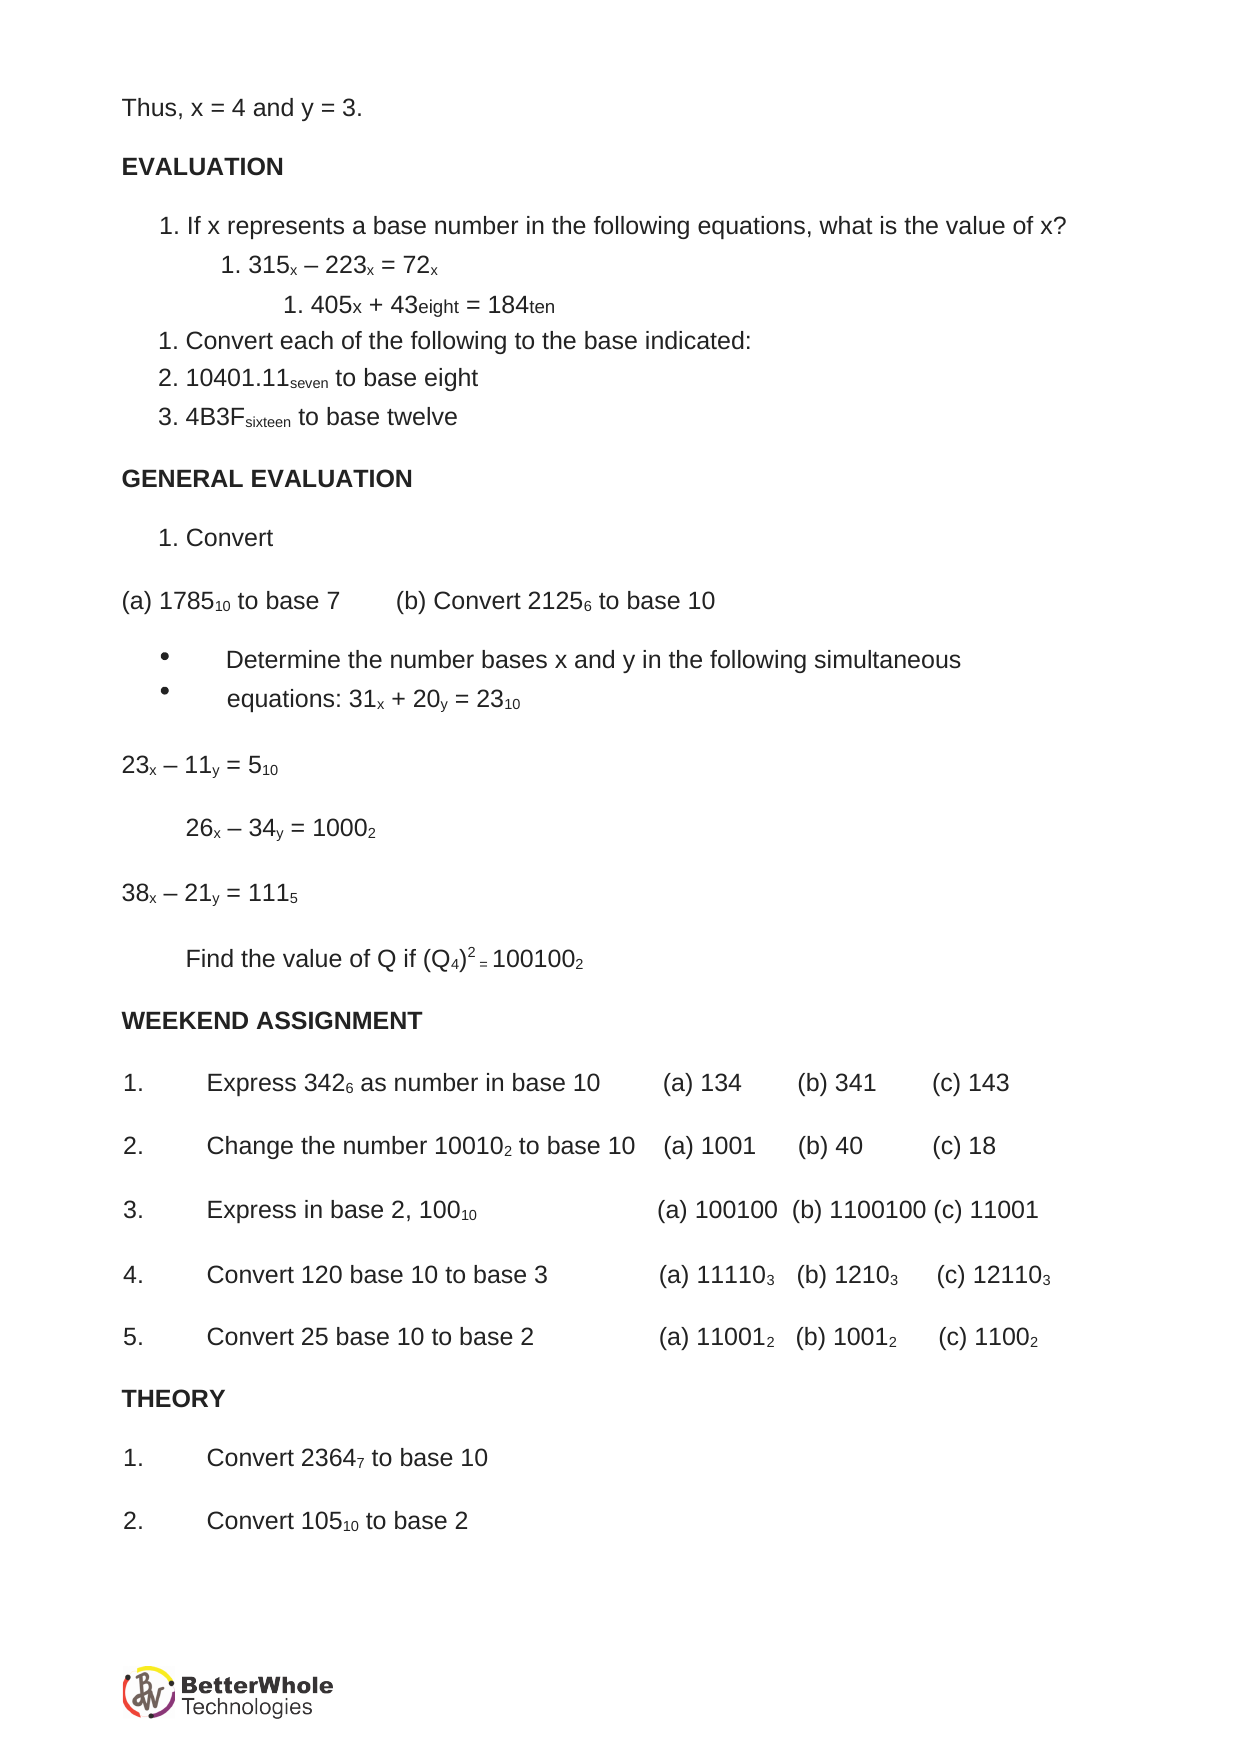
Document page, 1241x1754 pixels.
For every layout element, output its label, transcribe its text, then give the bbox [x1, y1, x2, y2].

text 1. 315x – 223x = 72x [220, 250, 1116, 279]
list 4B3Fsixteen to base twelve [158, 402, 1116, 430]
text Find the value of Q if (Q4)2 = 1001002 [185, 944, 1116, 973]
text (a) 178510 to base 7 (b) Convert 21256 to base 10 [121, 586, 1116, 615]
list Convert 10510 to base 2 [123, 1506, 1116, 1535]
text 38x – 21y = 1115 [121, 878, 1116, 907]
list Convert 120 base 10 to base 3 (a) 111103 (b) 12103 (c) 121103 [123, 1260, 1116, 1288]
text Determine the number bases x and y in the following simultaneous equations: 31x + 20y = 2310 [161, 645, 1083, 712]
text THEORY [121, 1384, 1116, 1413]
text Thus, x = 4 and y = 3. [121, 93, 1116, 122]
list Convert each of the following to the base indicated: [158, 326, 1116, 355]
list Change the number 100102 to base 10 (a) 1001 (b) 40 (c) 18 [123, 1131, 1116, 1159]
text 23x – 11y = 510 [121, 750, 1116, 778]
list Express in base 2, 10010 (a) 100100 (b) 1100100 (c) 11001 [123, 1195, 1116, 1224]
text 26x – 34y = 10002 [185, 813, 1116, 842]
list Convert 25 base 10 to base 2 (a) 110012 (b) 10012 (c) 11002 [123, 1322, 1116, 1351]
text WEEKEND ASSIGNMENT [121, 1006, 1116, 1035]
text EVALUATION [121, 152, 1116, 181]
text 1. If x represents a base number in the following equations, what is the value of x? [123, 211, 1068, 240]
list Express 3426 as number in base 10 (a) 134 (b) 341 (c) 143 [123, 1068, 1116, 1097]
list Convert 23647 to base 10 [123, 1443, 1116, 1472]
text GENERAL EVALUATION [121, 464, 1116, 493]
text 1. 405x + 43eight = 184ten [283, 290, 1116, 318]
text 1. Convert [158, 523, 1116, 552]
list 10401.11seven to base eight [158, 363, 1116, 392]
picture [122, 1666, 333, 1719]
